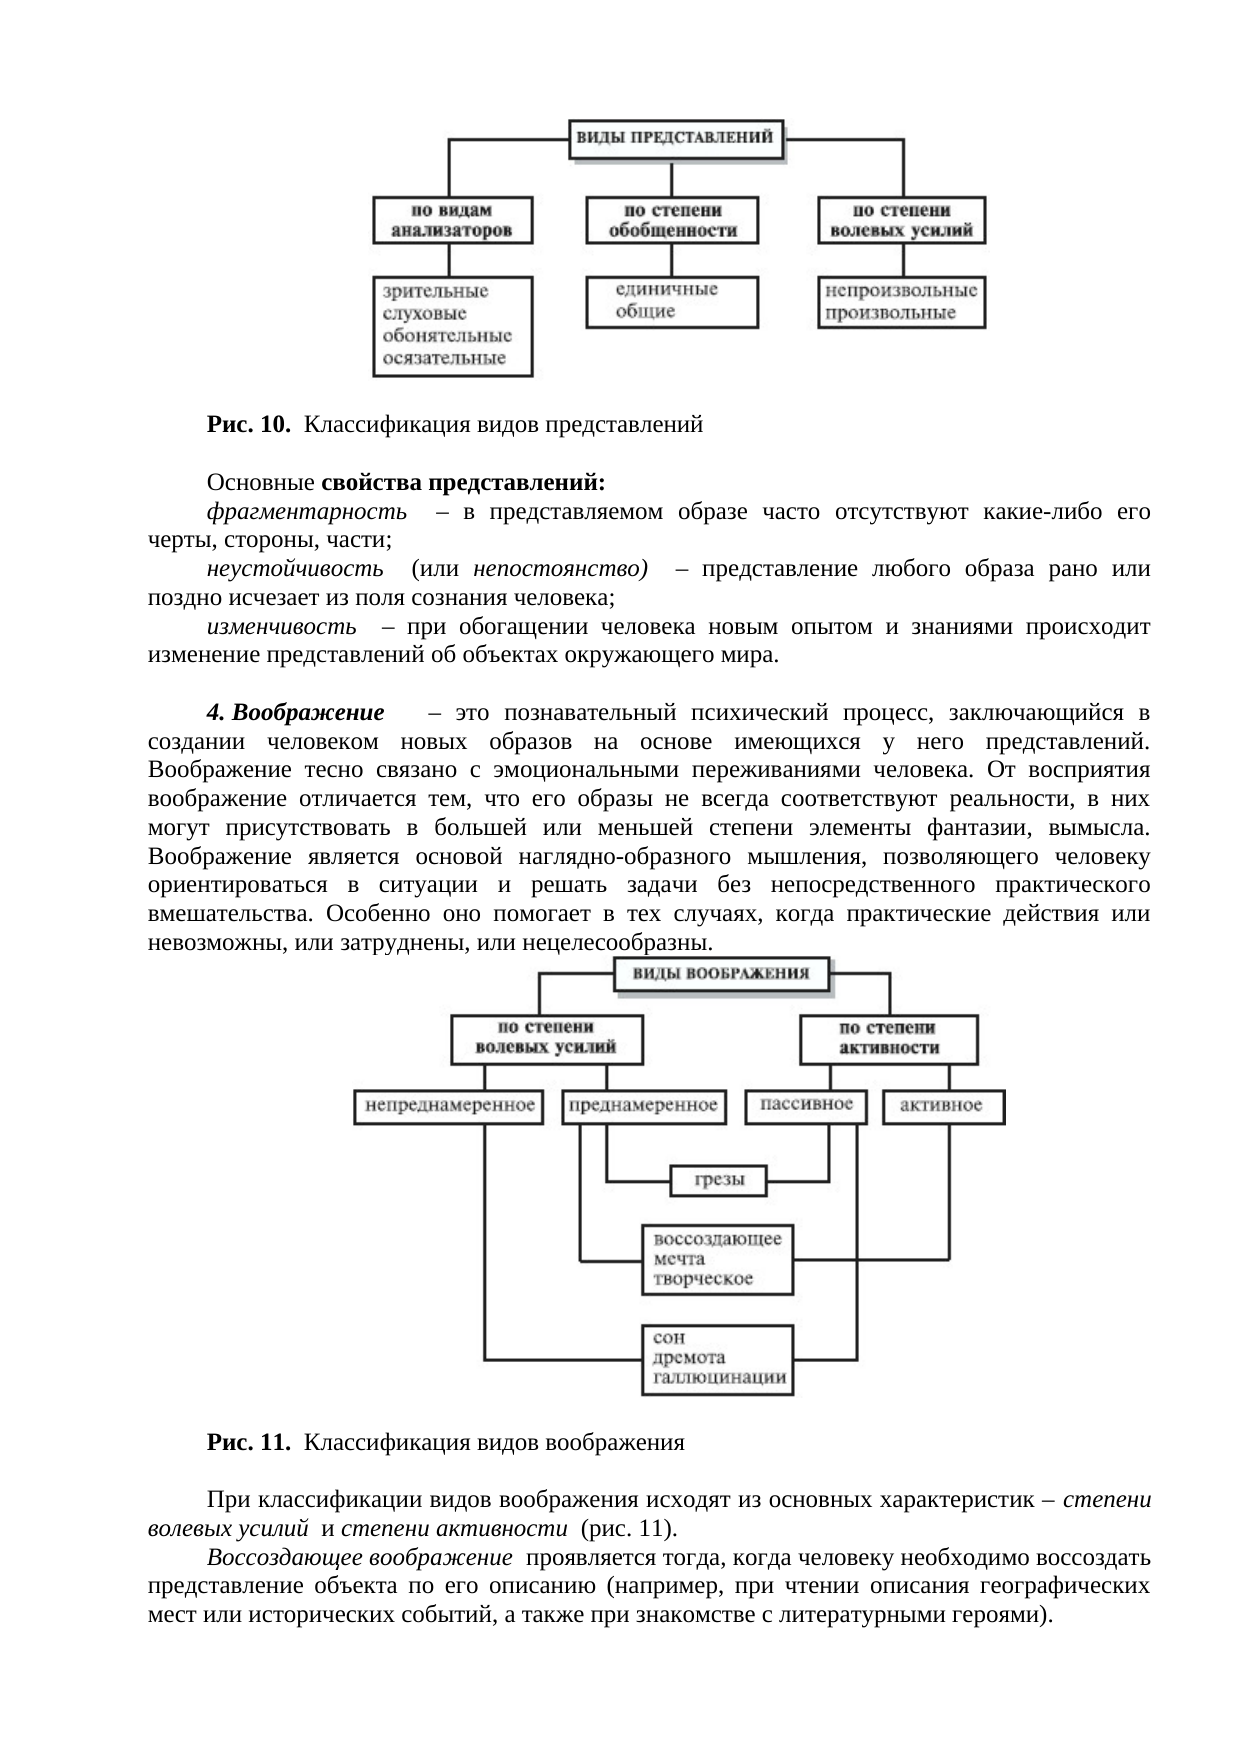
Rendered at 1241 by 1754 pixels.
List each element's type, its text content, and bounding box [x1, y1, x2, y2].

text Основные свойства представлений: [148, 467, 1152, 496]
text 4. Воображение – это познавательный психический процесс, заключающийся в создании человеком новых образов на основе имеющихся у него представлений. Воображение тесно связано с эмоциональными переживаниями человека. От восприятия воображение отличается тем, что его образы не всегда соответствуют реальности, в них могут присутствовать в большей или меньшей степени элементы фантазии, вымысла. Воображение является основой наглядно-образного мышления, позволяющего человеку ориентироваться в ситуации и решать задачи без непосредственного практического вмешательства. Особенно оно помогает в тех случаях, когда практические действия или невозможны, или затруднены, или нецелесообразны. [148, 697, 1152, 956]
text изменчивость – при обогащении человека новым опытом и знаниями происходит изменение представлений об объектах окружающего мира. [148, 611, 1152, 668]
text фрагментарность – в представляемом образе часто отсутствуют какие-либо его черты, стороны, части; [148, 496, 1152, 553]
text Воссоздающее воображение проявляется тогда, когда человеку необходимо воссоздать представление объекта по его описанию (например, при чтении описания географических мест или исторических событий, а также при знакомстве с литературными героями). [148, 1542, 1152, 1628]
text При классификации видов воображения исходят из основных характеристик – степени волевых усилий и степени активности (рис. 11). [148, 1484, 1152, 1542]
picture [352, 955, 1006, 1398]
text Рис. 11. Классификация видов воображения [148, 1427, 1152, 1456]
picture [368, 118, 990, 381]
text Рис. 10. Классификация видов представлений [148, 409, 1152, 438]
text неустойчивость (или непостоянство) – представление любого образа рано или поздно исчезает из поля сознания человека; [148, 553, 1152, 611]
